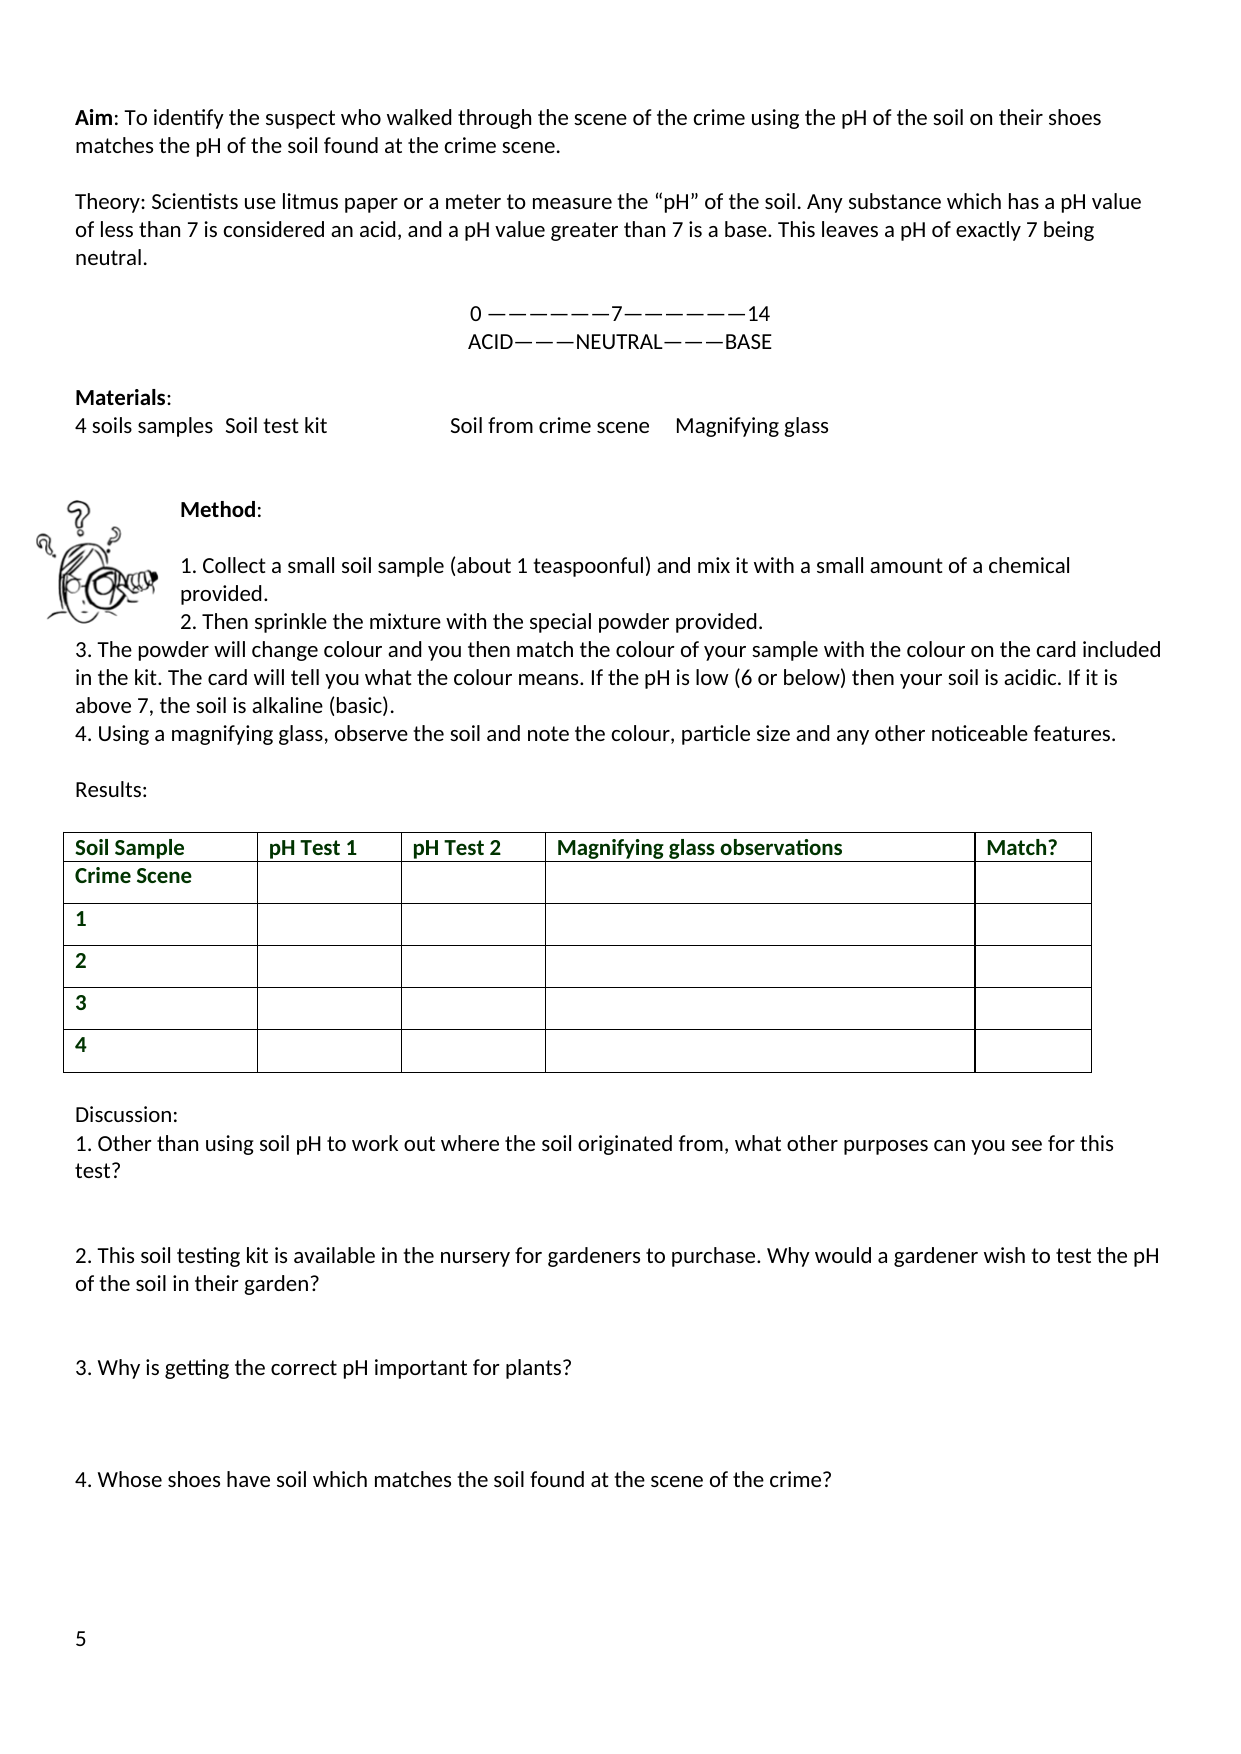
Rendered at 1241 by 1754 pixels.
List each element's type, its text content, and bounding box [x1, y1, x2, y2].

table_cell 3 [64, 988, 257, 1029]
table_cell [258, 988, 401, 1029]
text 1. Other than using soil pH to work out where the soil originated from, what other purposes can you see for this test? [75, 1129, 1165, 1185]
table_cell [258, 904, 401, 945]
table_cell [402, 1030, 545, 1072]
text Discussion: [75, 1101, 1165, 1129]
table_header pH Test 1 [258, 833, 401, 861]
table_cell [258, 1030, 401, 1072]
text Materials: [75, 383, 1165, 411]
text Method: [161, 495, 1165, 523]
table_cell [546, 862, 974, 903]
text Results: [75, 776, 1165, 803]
table_cell [976, 1030, 1091, 1072]
table_cell [546, 1030, 974, 1072]
table_cell [976, 946, 1091, 987]
table_cell [976, 862, 1091, 903]
picture [29, 495, 161, 624]
table_header Match? [976, 833, 1091, 861]
text 4. Whose shoes have soil which matches the soil found at the scene of the crime? [75, 1465, 1165, 1493]
table_cell 1 [64, 904, 257, 945]
table_cell [402, 988, 545, 1029]
text 4 soils samples Soil test kit Soil from crime scene Magnifying glass [75, 411, 1165, 439]
text 3. Why is getting the correct pH important for plants? [75, 1353, 1165, 1381]
table_cell [546, 904, 974, 945]
text Theory: Scientists use litmus paper or a meter to measure the “pH” of the soil. Any substance which has a pH value of less than 7 is considered an acid, and a pH value greater than 7 is a base. This leaves a pH of exactly 7 being neutral. [75, 187, 1165, 271]
table_cell [546, 946, 974, 987]
text 0 ——————7——————14 ACID———NEUTRAL———BASE [75, 299, 1165, 355]
table_cell [546, 988, 974, 1029]
table_cell [258, 946, 401, 987]
text 4. Using a magnifying glass, observe the soil and note the colour, particle size and any other noticeable features. [75, 719, 1165, 747]
table_header Magnifying glass observations [546, 833, 974, 861]
text 2. Then sprinkle the mixture with the special powder provided. [75, 607, 1165, 635]
table_cell [402, 862, 545, 903]
table_cell [976, 904, 1091, 945]
table_cell [258, 862, 401, 903]
text 3. The powder will change colour and you then match the colour of your sample with the colour on the card included in the kit. The card will tell you what the colour means. If the pH is low (6 or below) then your soil is acidic. If it is above 7, the soil is alkaline (basic). [75, 635, 1165, 719]
table_cell 2 [64, 946, 257, 987]
table_cell [402, 946, 545, 987]
text 2. This soil testing kit is available in the nursery for gardeners to purchase. Why would a gardener wish to test the pH of the soil in their garden? [75, 1241, 1165, 1297]
table_cell [976, 988, 1091, 1029]
text 1. Collect a small soil sample (about 1 teaspoonful) and mix it with a small amount of a chemical provided. [161, 551, 1165, 607]
table_cell [402, 904, 545, 945]
text Aim: To identify the suspect who walked through the scene of the crime using the pH of the soil on their shoes matches the pH of the soil found at the crime scene. [75, 103, 1165, 159]
table_cell 4 [64, 1030, 257, 1072]
table_cell Crime Scene [64, 862, 257, 903]
table_header Soil Sample [64, 833, 257, 861]
table_header pH Test 2 [402, 833, 545, 861]
